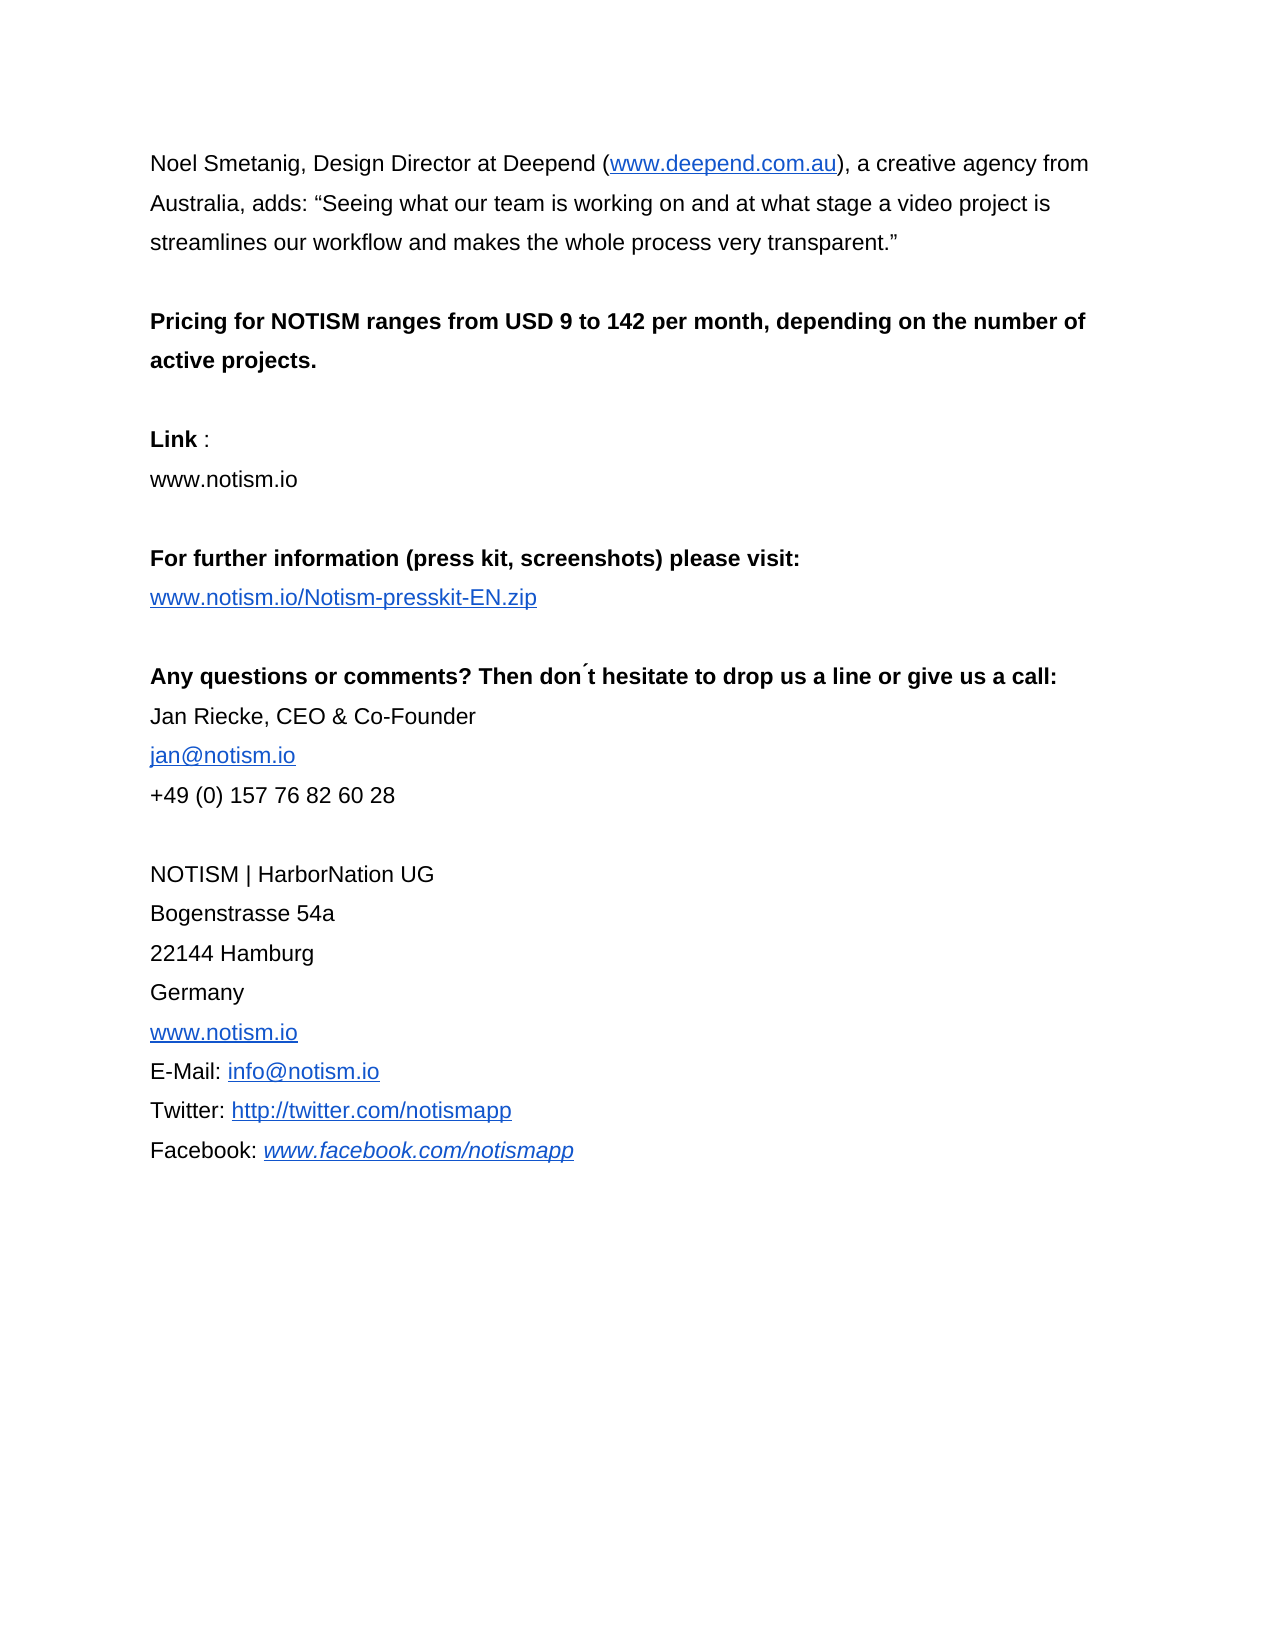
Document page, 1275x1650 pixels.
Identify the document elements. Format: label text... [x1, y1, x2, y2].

text Twitter: http://twitter.com/notismapp [150, 1097, 1125, 1124]
text www.notism.io/Notism-presskit-EN.zip [150, 584, 1125, 611]
text For further information (press kit, screenshots) please visit: [150, 545, 1125, 571]
text NOTISM | HarborNation UG [150, 861, 1125, 887]
text Link : [150, 426, 1125, 453]
text Pricing for NOTISM ranges from USD 9 to 142 per month, depending on the number of active projects. [150, 308, 1125, 374]
text jan@notism.io [150, 742, 1125, 768]
text Noel Smetanig, Design Director at Deepend (www.deepend.com.au), a creative agency from Australia, adds: “Seeing what our team is working on and at what stage a video project is streamlines our workflow and makes the whole process very transparent.” [150, 150, 1125, 255]
text Jan Riecke, CEO & Co-Founder [150, 703, 1125, 729]
text 22144 Hamburg [150, 939, 1125, 966]
text www.notism.io [150, 1018, 1125, 1045]
text www.notism.io [150, 466, 1125, 492]
text Facebook: www.facebook.com/notismapp [150, 1137, 1125, 1163]
text Germany [150, 979, 1125, 1005]
text Any questions or comments? Then don ́t hesitate to drop us a line or give us a call: [150, 663, 1125, 689]
text E-Mail: info@notism.io [150, 1058, 1125, 1084]
text Bogenstrasse 54a [150, 900, 1125, 926]
text +49 (0) 157 76 82 60 28 [150, 782, 1125, 808]
